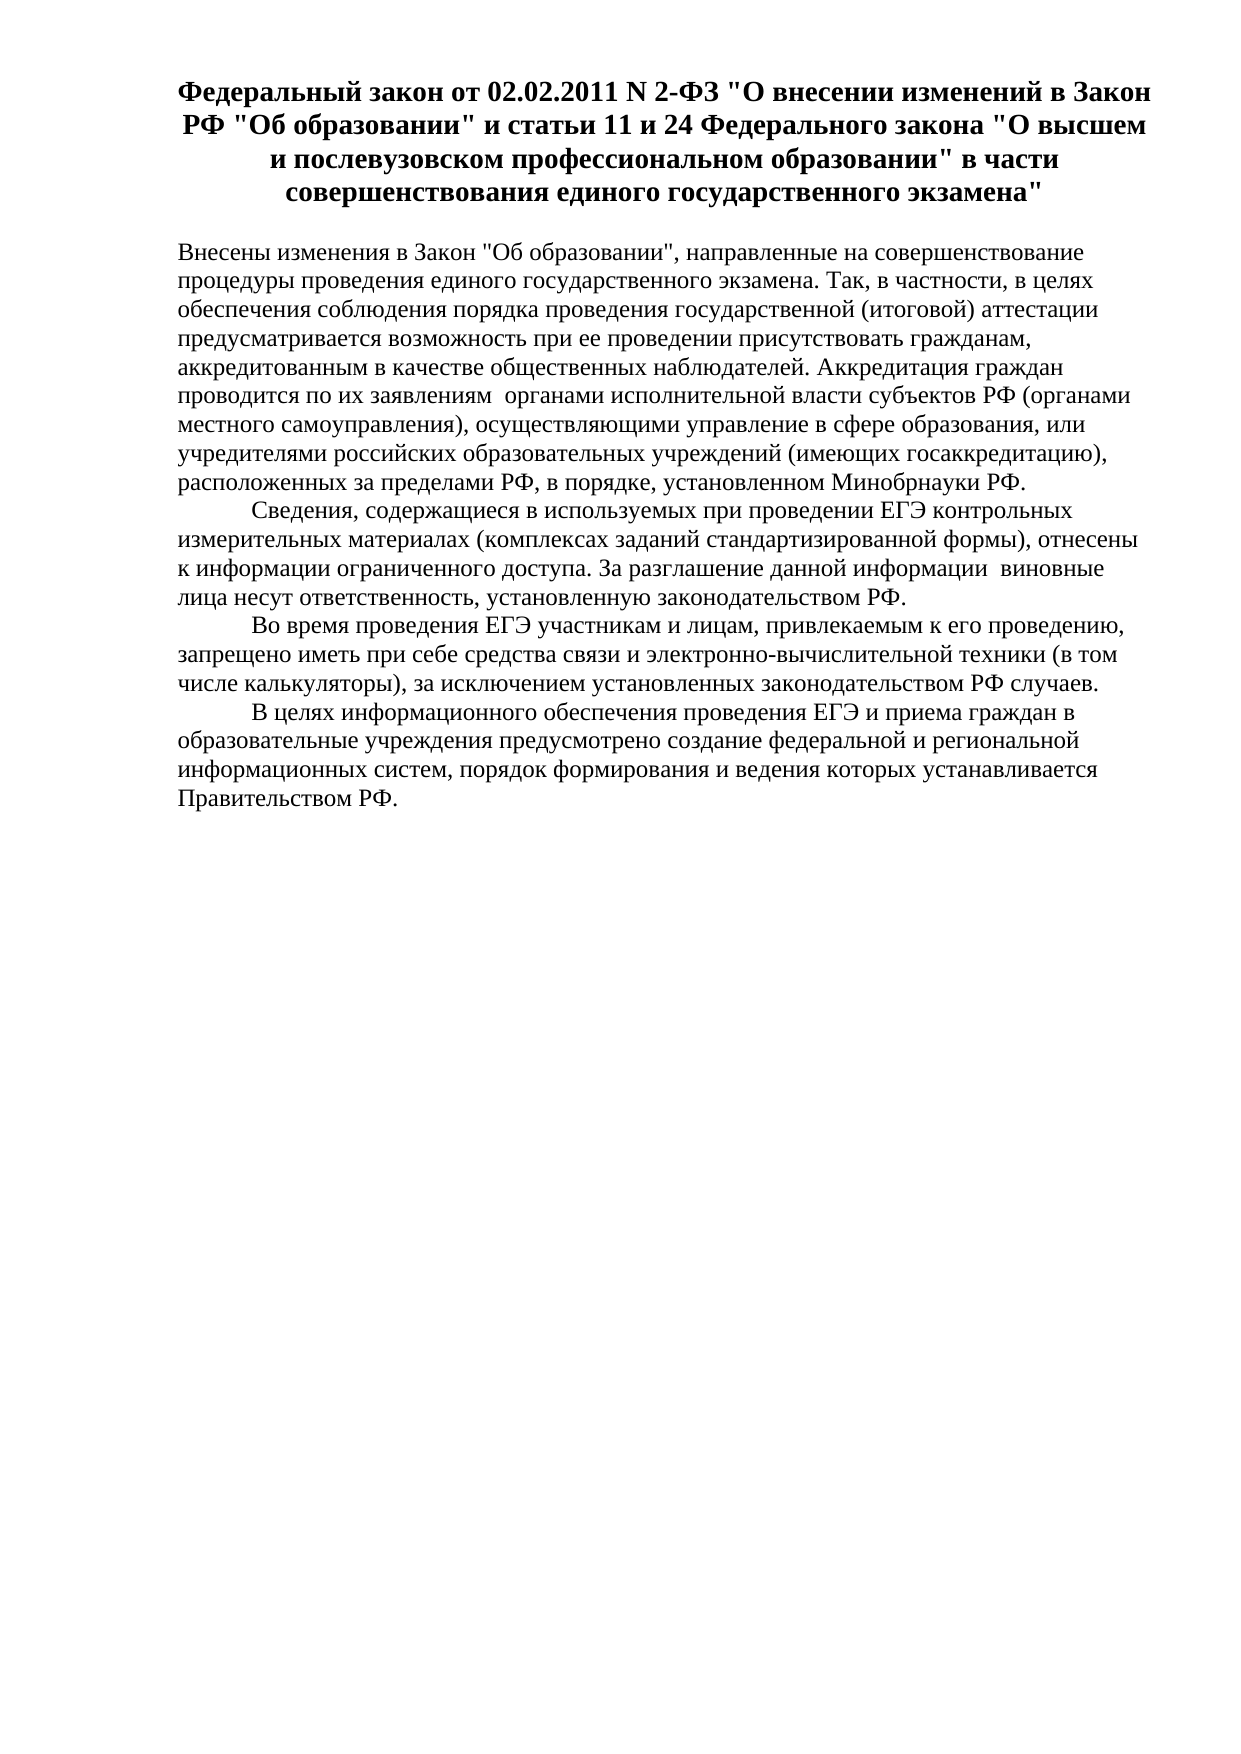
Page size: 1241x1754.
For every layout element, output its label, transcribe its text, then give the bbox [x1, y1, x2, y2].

text Внесены изменения в Закон "Об образовании", направленные на совершенствование процедуры проведения единого государственного экзамена. Так, в частности, в целях обеспечения соблюдения порядка проведения государственной (итоговой) аттестации предусматривается возможность при ее проведении присутствовать гражданам, аккредитованным в качестве общественных наблюдателей. Аккредитация граждан проводится по их заявлениям органами исполнительной власти субъектов РФ (органами местного самоуправления), осуществляющими управление в сфере образования, или учредителями российских образовательных учреждений (имеющих госаккредитацию), расположенных за пределами РФ, в порядке, установленном Минобрнауки РФ. [177, 237, 1152, 496]
text В целях информационного обеспечения проведения ЕГЭ и приема граждан в образовательные учреждения предусмотрено создание федеральной и региональной информационных систем, порядок формирования и ведения которых устанавливается Правительством РФ. [177, 697, 1152, 812]
text Сведения, содержащиеся в используемых при проведении ЕГЭ контрольных измерительных материалах (комплексах заданий стандартизированной формы), отнесены к информации ограниченного доступа. За разглашение данной информации виновные лица несут ответственность, установленную законодательством РФ. [177, 496, 1152, 611]
text Во время проведения ЕГЭ участникам и лицам, привлекаемым к его проведению, запрещено иметь при себе средства связи и электронно-вычислительной техники (в том числе калькуляторы), за исключением установленных законодательством РФ случаев. [177, 611, 1152, 697]
text Федеральный закон от 02.02.2011 N 2-ФЗ "О внесении изменений в Закон РФ "Об образовании" и статьи 11 и 24 Федерального закона "О высшем и послевузовском профессиональном образовании" в части совершенствования единого государственного экзамена" [177, 74, 1152, 208]
